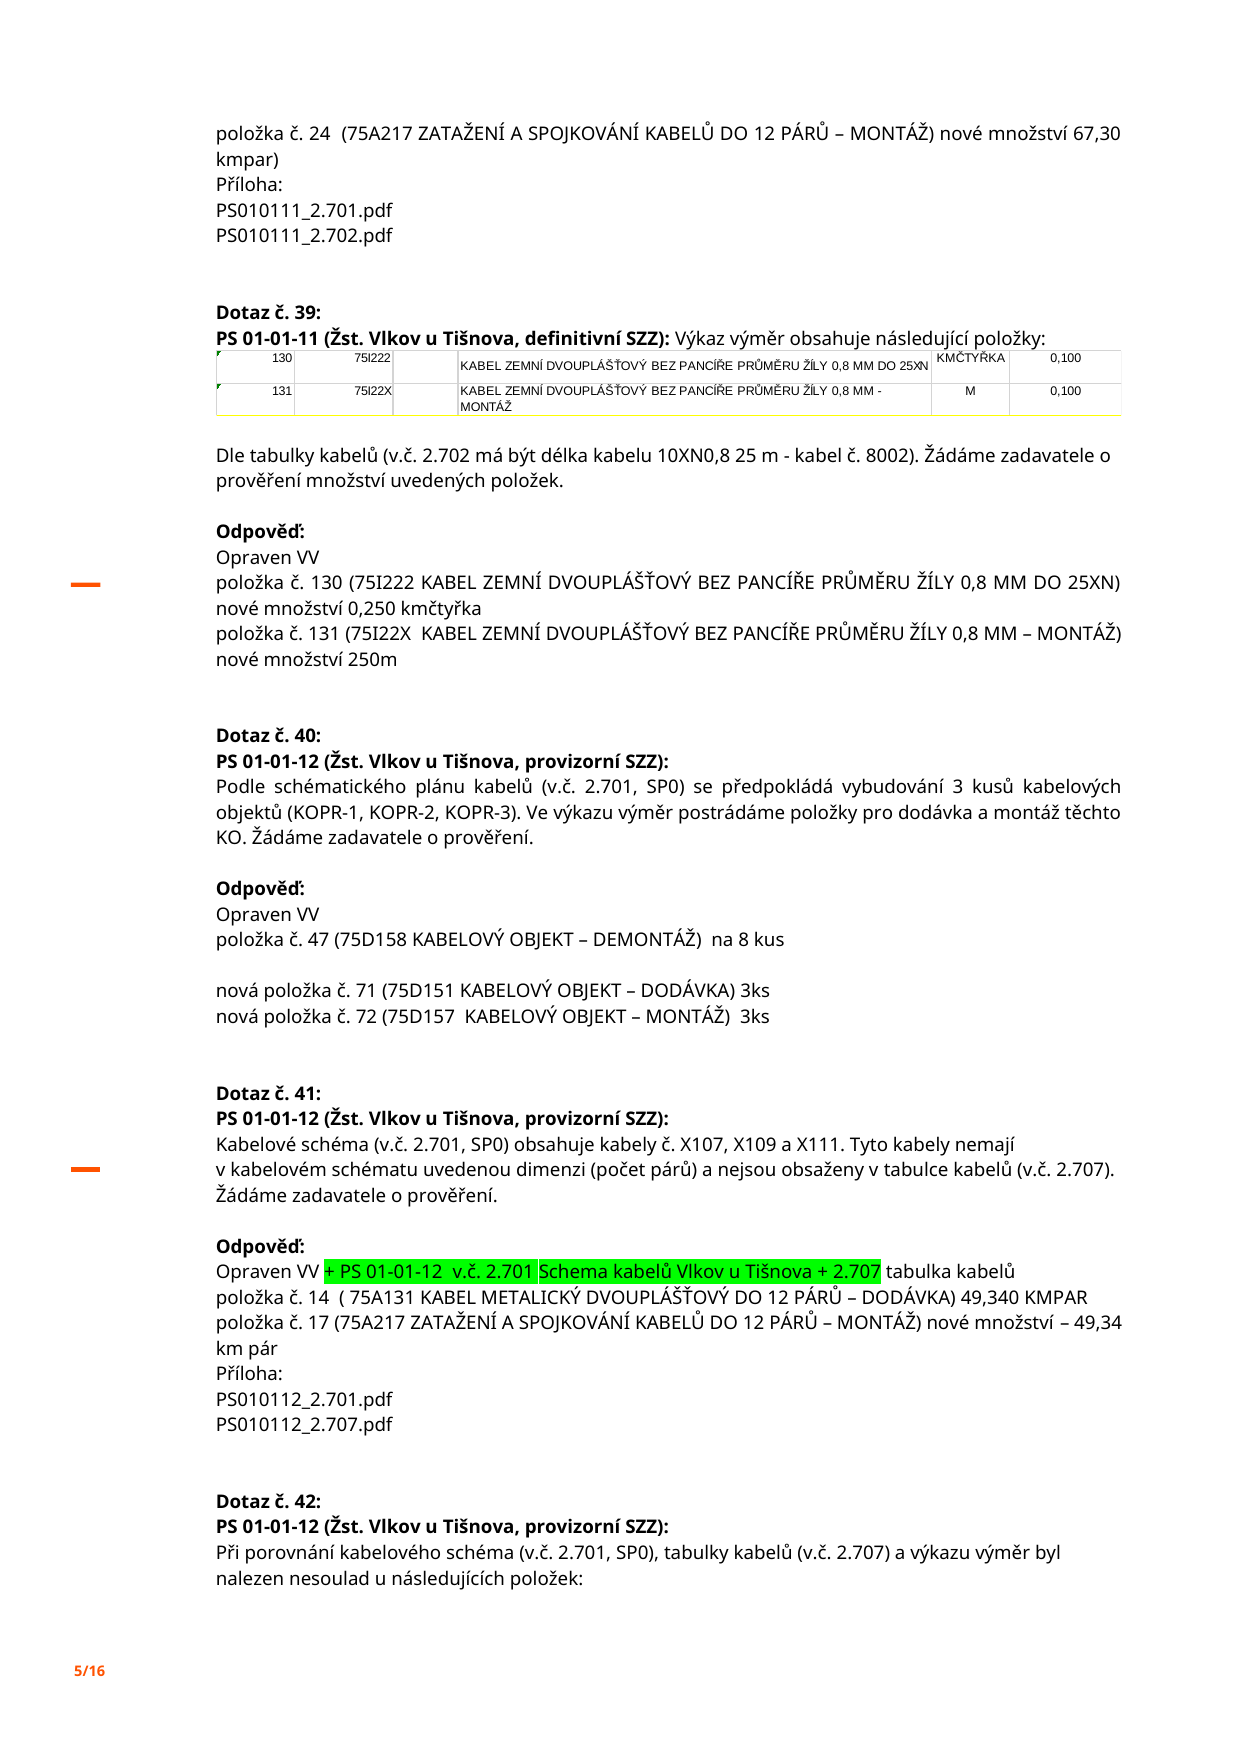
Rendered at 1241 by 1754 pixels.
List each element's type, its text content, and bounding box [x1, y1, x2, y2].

text Příloha: [216, 172, 1122, 197]
text Opraven VV + PS 01-01-12 v.č. 2.701 Schema kabelů Vlkov u Tišnova + 2.707 tabulka kabelů [216, 1258, 1122, 1284]
text Příloha: [216, 1361, 1122, 1386]
text Odpověď: [216, 518, 1122, 544]
text Dle tabulky kabelů (v.č. 2.702 má být délka kabelu 10XN0,8 25 m - kabel č. 8002). Žádáme zadavatele o prověření množství uvedených položek. [216, 442, 1122, 493]
text PS010111_2.701.pdf [216, 197, 1122, 223]
text Opraven VV [216, 901, 1122, 927]
text Odpověď: [216, 1233, 1122, 1258]
text Dotaz č. 41: [216, 1080, 1122, 1105]
text Podle schématického plánu kabelů (v.č. 2.701, SP0) se předpokládá vybudování 3 kusů kabelových objektů (KOPR-1, KOPR-2, KOPR-3). Ve výkazu výměr postrádáme položky pro dodávka a montáž těchto KO. Žádáme zadavatele o prověření. [216, 774, 1122, 850]
text nová položka č. 72 (75D157 KABELOVÝ OBJEKT – MONTÁŽ) 3ks [216, 1003, 1122, 1029]
text PS 01-01-12 (Žst. Vlkov u Tišnova, provizorní SZZ): [216, 1105, 1122, 1131]
text Dotaz č. 39: [216, 299, 1122, 325]
text PS010112_2.707.pdf [216, 1412, 1122, 1437]
text položka č. 17 (75A217 ZATAŽENÍ A SPOJKOVÁNÍ KABELŮ DO 12 PÁRŮ – MONTÁŽ) nové množství – 49,34 km pár [216, 1309, 1122, 1361]
text položka č. 24 (75A217 ZATAŽENÍ A SPOJKOVÁNÍ KABELŮ DO 12 PÁRŮ – MONTÁŽ) nové množství 67,30 kmpar) [216, 121, 1122, 172]
text PS 01-01-12 (Žst. Vlkov u Tišnova, provizorní SZZ): [216, 1514, 1122, 1539]
text nová položka č. 71 (75D151 KABELOVÝ OBJEKT – DODÁVKA) 3ks [216, 978, 1122, 1003]
text PS010111_2.702.pdf [216, 223, 1122, 248]
text položka č. 47 (75D158 KABELOVÝ OBJEKT – DEMONTÁŽ) na 8 kus [216, 927, 1122, 952]
text PS010112_2.701.pdf [216, 1386, 1122, 1412]
text Opraven VV [216, 544, 1122, 569]
text Dotaz č. 40: [216, 723, 1122, 748]
text PS 01-01-12 (Žst. Vlkov u Tišnova, provizorní SZZ): [216, 748, 1122, 774]
text Kabelové schéma (v.č. 2.701, SP0) obsahuje kabely č. X107, X109 a X111. Tyto kabely nemají v kabelovém schématu uvedenou dimenzi (počet párů) a nejsou obsaženy v tabulce kabelů (v.č. 2.707). Žádáme zadavatele o prověření. [216, 1131, 1122, 1207]
text Odpověď: [216, 876, 1122, 901]
text Dotaz č. 42: [216, 1488, 1122, 1514]
text položka č. 131 (75I22X KABEL ZEMNÍ DVOUPLÁŠŤOVÝ BEZ PANCÍŘE PRŮMĚRU ŽÍLY 0,8 MM – MONTÁŽ) nové množství 250m [216, 621, 1122, 672]
text PS 01-01-11 (Žst. Vlkov u Tišnova, definitivní SZZ): Výkaz výměr obsahuje následující položky: [216, 325, 1122, 350]
text položka č. 130 (75I222 KABEL ZEMNÍ DVOUPLÁŠŤOVÝ BEZ PANCÍŘE PRŮMĚRU ŽÍLY 0,8 MM DO 25XN) nové množství 0,250 kmčtyřka [216, 569, 1122, 621]
text Při porovnání kabelového schéma (v.č. 2.701, SP0), tabulky kabelů (v.č. 2.707) a výkazu výměr byl nalezen nesoulad u následujících položek: [216, 1539, 1122, 1590]
text položka č. 14 ( 75A131 KABEL METALICKÝ DVOUPLÁŠŤOVÝ DO 12 PÁRŮ – DODÁVKA) 49,340 KMPAR [216, 1284, 1122, 1309]
